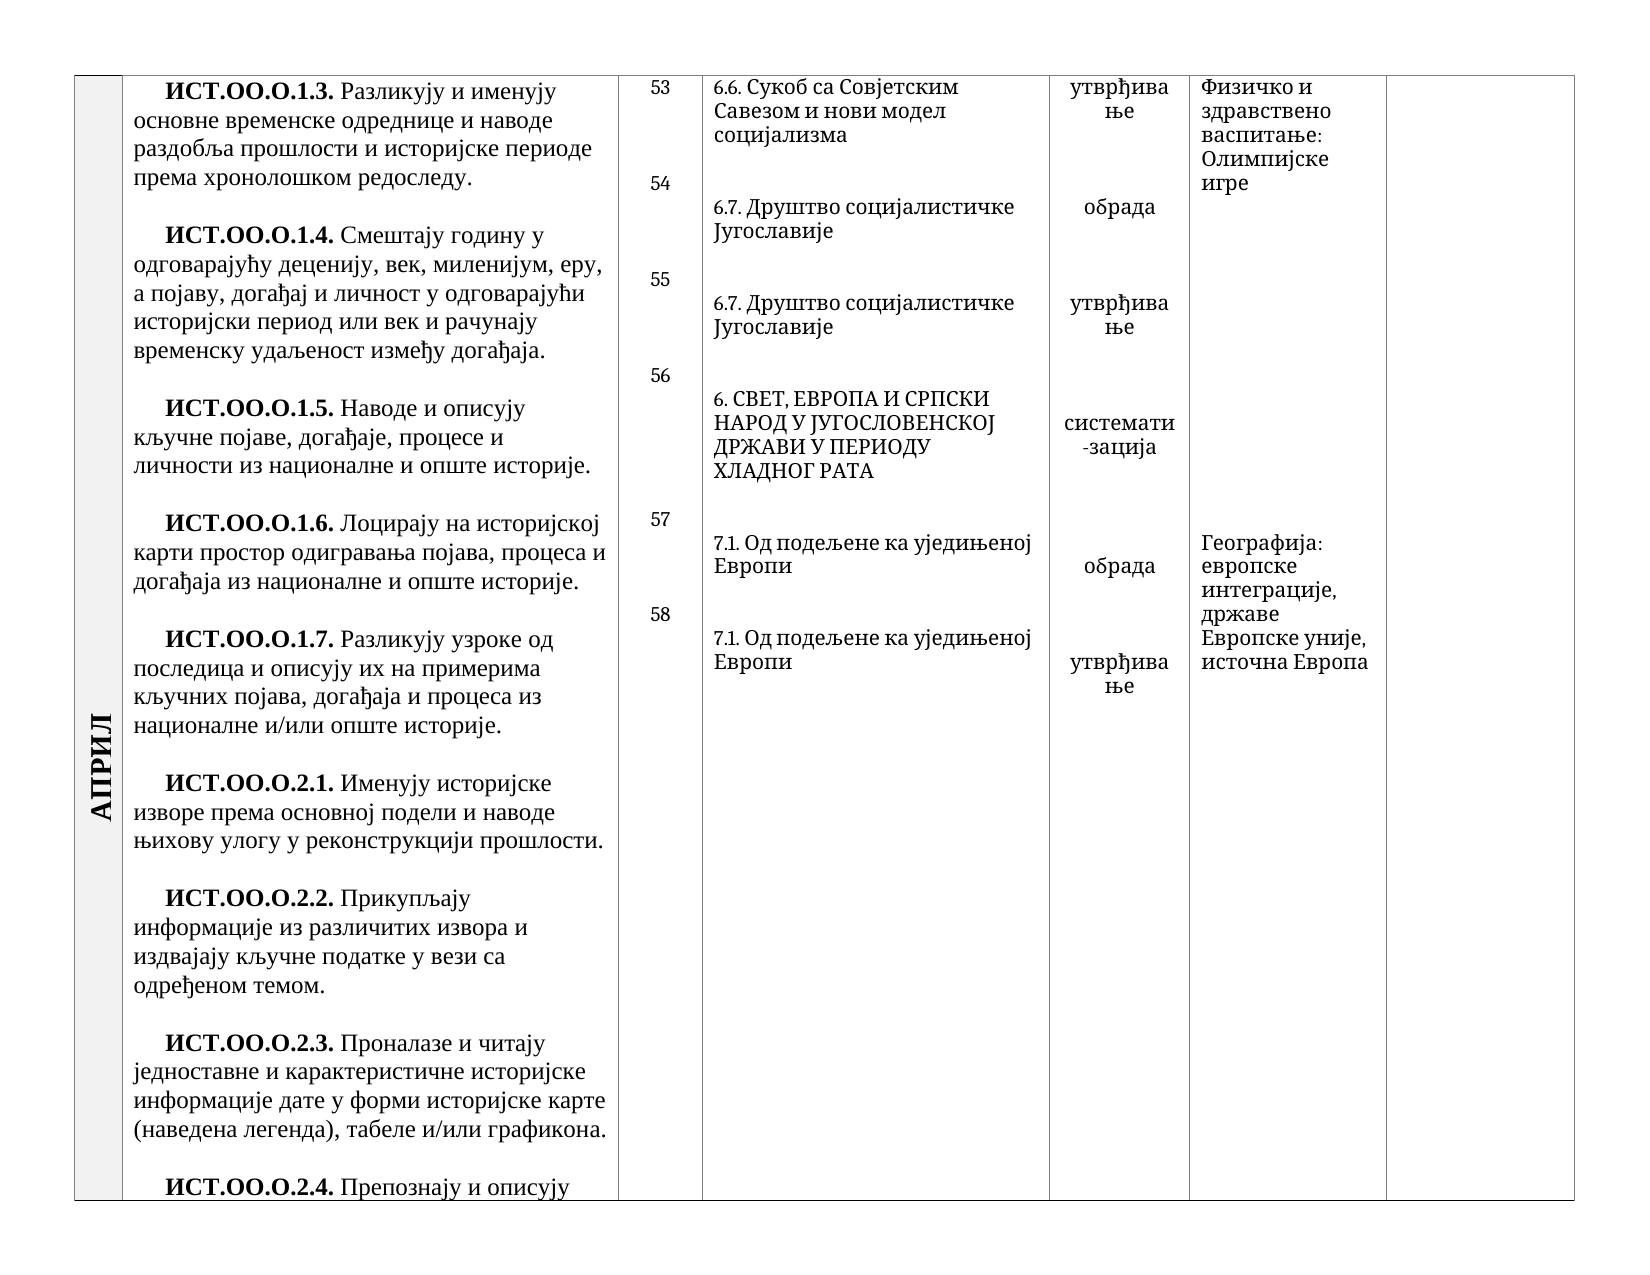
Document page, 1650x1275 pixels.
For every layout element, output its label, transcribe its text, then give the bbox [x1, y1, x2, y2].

table_cell [1387, 76, 1574, 1200]
table_cell 6.6. Сукоб са Совјетским Савезом и нови модел социјализма 6.7. Друштво социјалистичке Југославије 6.7. Друштво социјалистичке Југославије 6. СВЕТ, ЕВРОПА И СРПСКИ НАРОД У ЈУГОСЛОВЕНСКОЈ ДРЖАВИ У ПЕРИОДУ ХЛАДНОГ РАТА 7.1. Од подељене ка уједињеној Европи 7.1. Од подељене ка уједињеној Европи [703, 76, 1049, 1200]
table_cell утврђивање обрада утврђивање системати-зација обрада утврђивање [1050, 76, 1189, 1200]
table_cell АПРИЛ [75, 76, 122, 1200]
table_cell  ИСТ.ОО.О.1.3. Разликују и именују основне временске одреднице и наводе раздобља прошлости и историјске периоде према хронолошком редоследу.  ИСТ.ОО.О.1.4. Смештају годину у одговарајућу деценију, век, миленијум, еру, а појаву, догађај и личност у одговарајући историјски период или век и рачунају временску удаљеност између догађаја.  ИСТ.ОО.О.1.5. Наводе и описују кључне појаве, догађаје, процесе и личности из националне и опште историје.  ИСТ.ОО.О.1.6. Лоцирају на историјској карти простор одигравања појава, процеса и догађаја из националне и опште историје.  ИСТ.ОО.О.1.7. Разликују узроке од последица и описују их на примерима кључних појава, догађаја и процеса из националне и/или опште историје.  ИСТ.ОО.О.2.1. Именују историјске изворе према основној подели и наводе њихову улогу у реконструкцији прошлости.  ИСТ.ОО.О.2.2. Прикупљају информације из различитих извора и издвајају кључне податке у вези са одређеном темом.  ИСТ.ОО.О.2.3. Проналазе и читају једноставне и карактеристичне историјске информације дате у форми историјске карте (наведена легенда), табеле и/или графикона.  ИСТ.ОО.О.2.4. Препознају и описују пристрасности, стереотипе или пропаганду у садржајима извора и/или њиховом тумачењу.  ИСТ.ОО.О.2.5. Пореде различите изворе о истој историјској појави, догађају и/или личности и идентификују сличности и разлике у њиховом представљању и/или интерпретацији. [123, 76, 618, 1200]
table_cell Физичко и здравствено васпитање: Олимпијске игре Географија: европске интеграције, државе Европске уније, источна Европа [1190, 76, 1386, 1200]
table_cell 53 54 55 56 57 58 [619, 76, 702, 1200]
